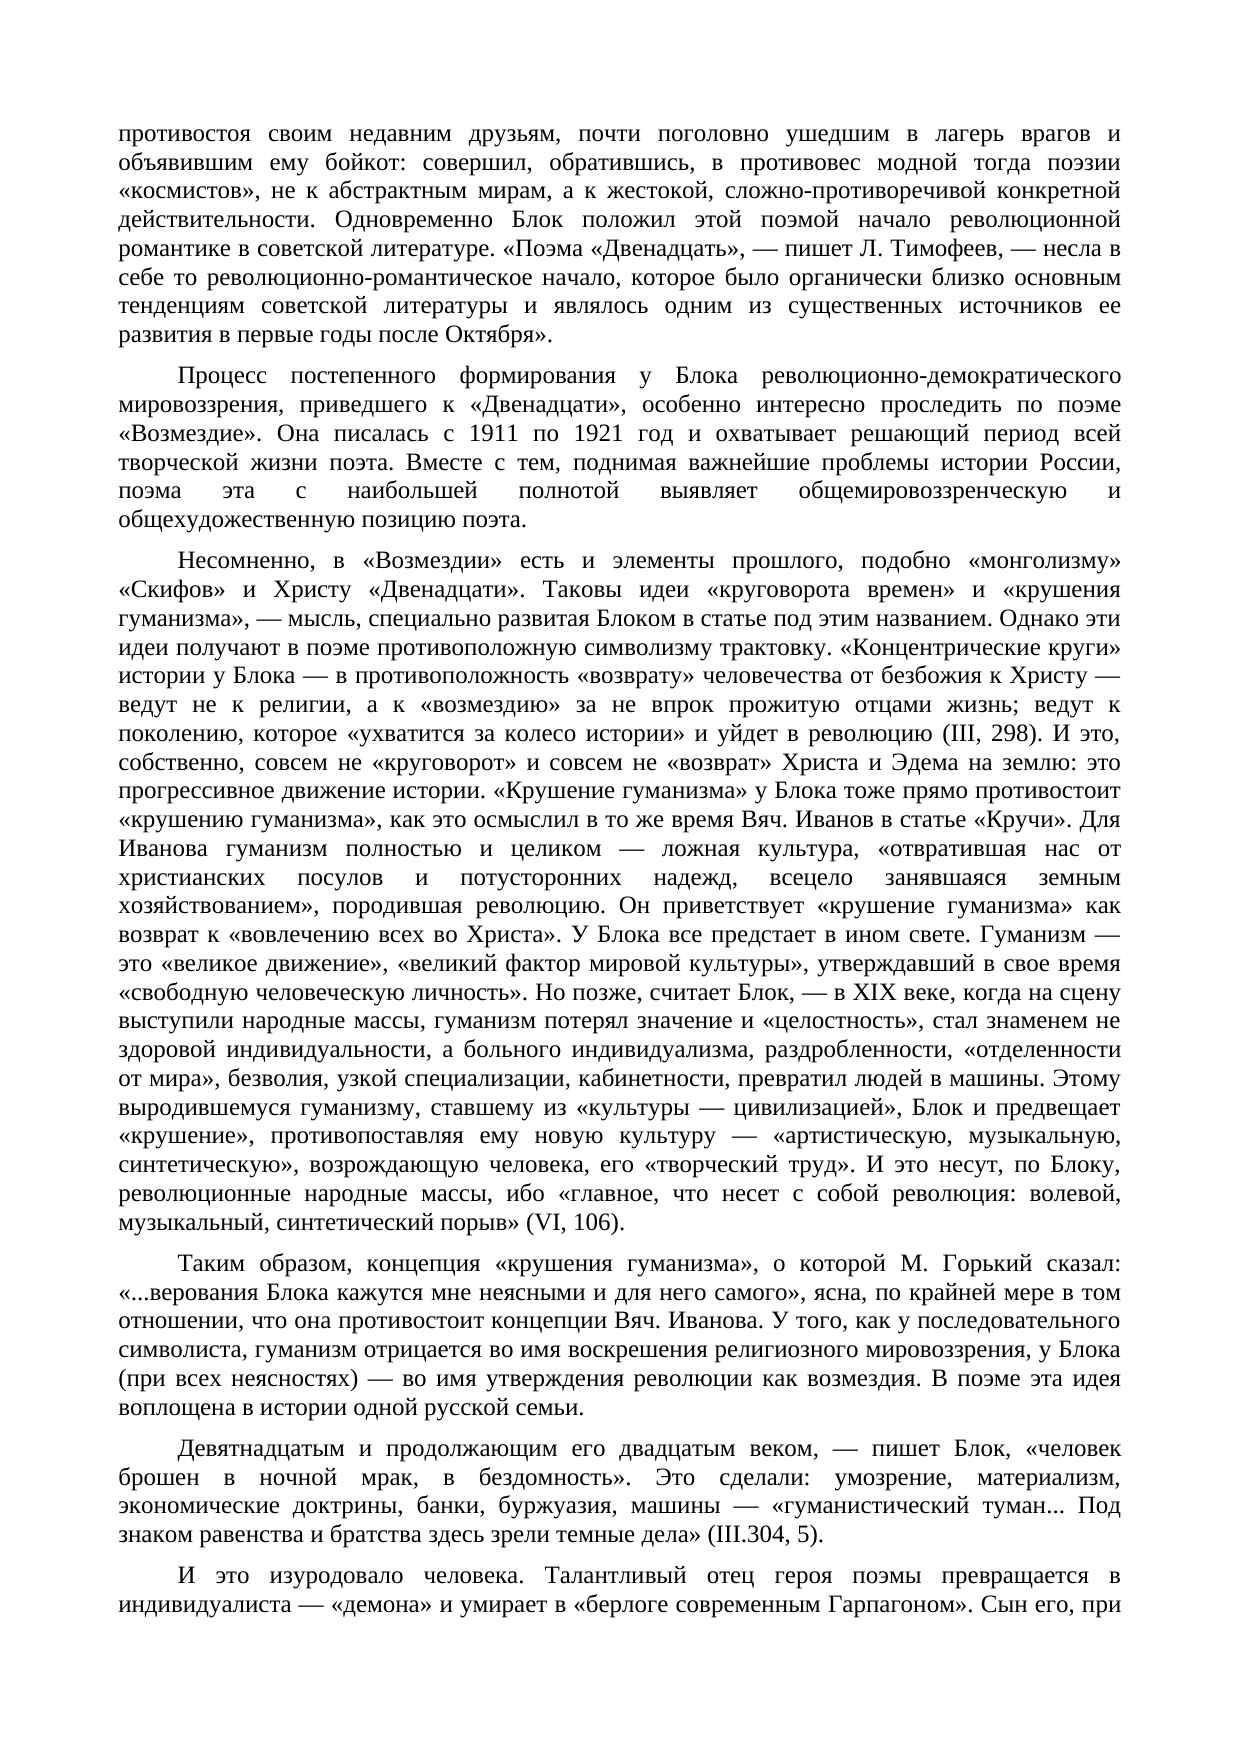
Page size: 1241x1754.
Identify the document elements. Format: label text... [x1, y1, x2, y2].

text Таким образом, концепция «крушения гуманизма», о которой М. Горький сказал: «...верования Блока кажутся мне неясными и для него самого», ясна, по крайней мере в том отношении, что она противостоит концепции Вяч. Иванова. У того, как у последовательного символиста, гуманизм отрицается во имя воскрешения религиозного мировоззрения, у Блока (при всех неясностях) — во имя утверждения революции как возмездия. В поэме эта идея воплощена в истории одной русской семьи. [118, 1248, 1122, 1421]
text Процесс постепенного формирования у Блока революционно-демократического мировоззрения, приведшего к «Двенадцати», особенно интересно проследить по поэме «Возмездие». Она писалась с 1911 по 1921 год и охватывает решающий период всей творческой жизни поэта. Вместе с тем, поднимая важнейшие проблемы истории России, поэма эта с наибольшей полнотой выявляет общемировоззренческую и общехудожественную позицию поэта. [118, 361, 1122, 533]
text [118, 1561, 1122, 1618]
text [118, 118, 1122, 348]
text Несомненно, в «Возмездии» есть и элементы прошлого, подобно «монголизму» «Скифов» и Христу «Двенадцати». Таковы идеи «круговорота времен» и «крушения гуманизма», — мысль, специально развитая Блоком в статье под этим названием. Однако эти идеи получают в поэме противоположную символизму трактовку. «Концентрические круги» истории у Блока — в противоположность «возврату» человечества от безбожия к Христу — ведут не к религии, а к «возмездию» за не впрок прожитую отцами жизнь; ведут к поколению, которое «ухватится за колесо истории» и уйдет в революцию (III, 298). И это, собственно, совсем не «круговорот» и совсем не «возврат» Христа и Эдема на землю: это прогрессивное движение истории. «Крушение гуманизма» у Блока тоже прямо противостоит «крушению гуманизма», как это осмыслил в то же время Вяч. Иванов в статье «Кручи». Для Иванова гуманизм полностью и целиком — ложная культура, «отвратившая нас от христианских посулов и потусторонних надежд, всецело занявшаяся земным хозяйствованием», породившая революцию. Он приветствует «крушение гуманизма» как возврат к «вовлечению всех во Христа». У Блока все предстает в ином свете. Гуманизм — это «великое движение», «великий фактор мировой культуры», утверждавший в свое время «свободную человеческую личность». Но позже, считает Блок, — в XIX веке, когда на сцену выступили народные массы, гуманизм потерял значение и «целостность», стал знаменем не здоровой индивидуальности, а больного индивидуализма, раздробленности, «отделенности от мира», безволия, узкой специализации, кабинетности, превратил людей в машины. Этому выродившемуся гуманизму, ставшему из «культуры — цивилизацией», Блок и предвещает «крушение», противопоставляя ему новую культуру — «артистическую, музыкальную, синтетическую», возрождающую человека, его «творческий труд». И это несут, по Блоку, революционные народные массы, ибо «главное, что несет с собой революция: волевой, музыкальный, синтетический порыв» (VI, 106). [118, 546, 1122, 1236]
text Девятнадцатым и продолжающим его двадцатым веком, — пишет Блок, «человек брошен в ночной мрак, в бездомность». Это сделали: умозрение, материализм, экономические доктрины, банки, буржуазия, машины — «гуманистический туман... Под знаком равенства и братства здесь зрели темные дела» (III.304, 5). [118, 1433, 1122, 1548]
